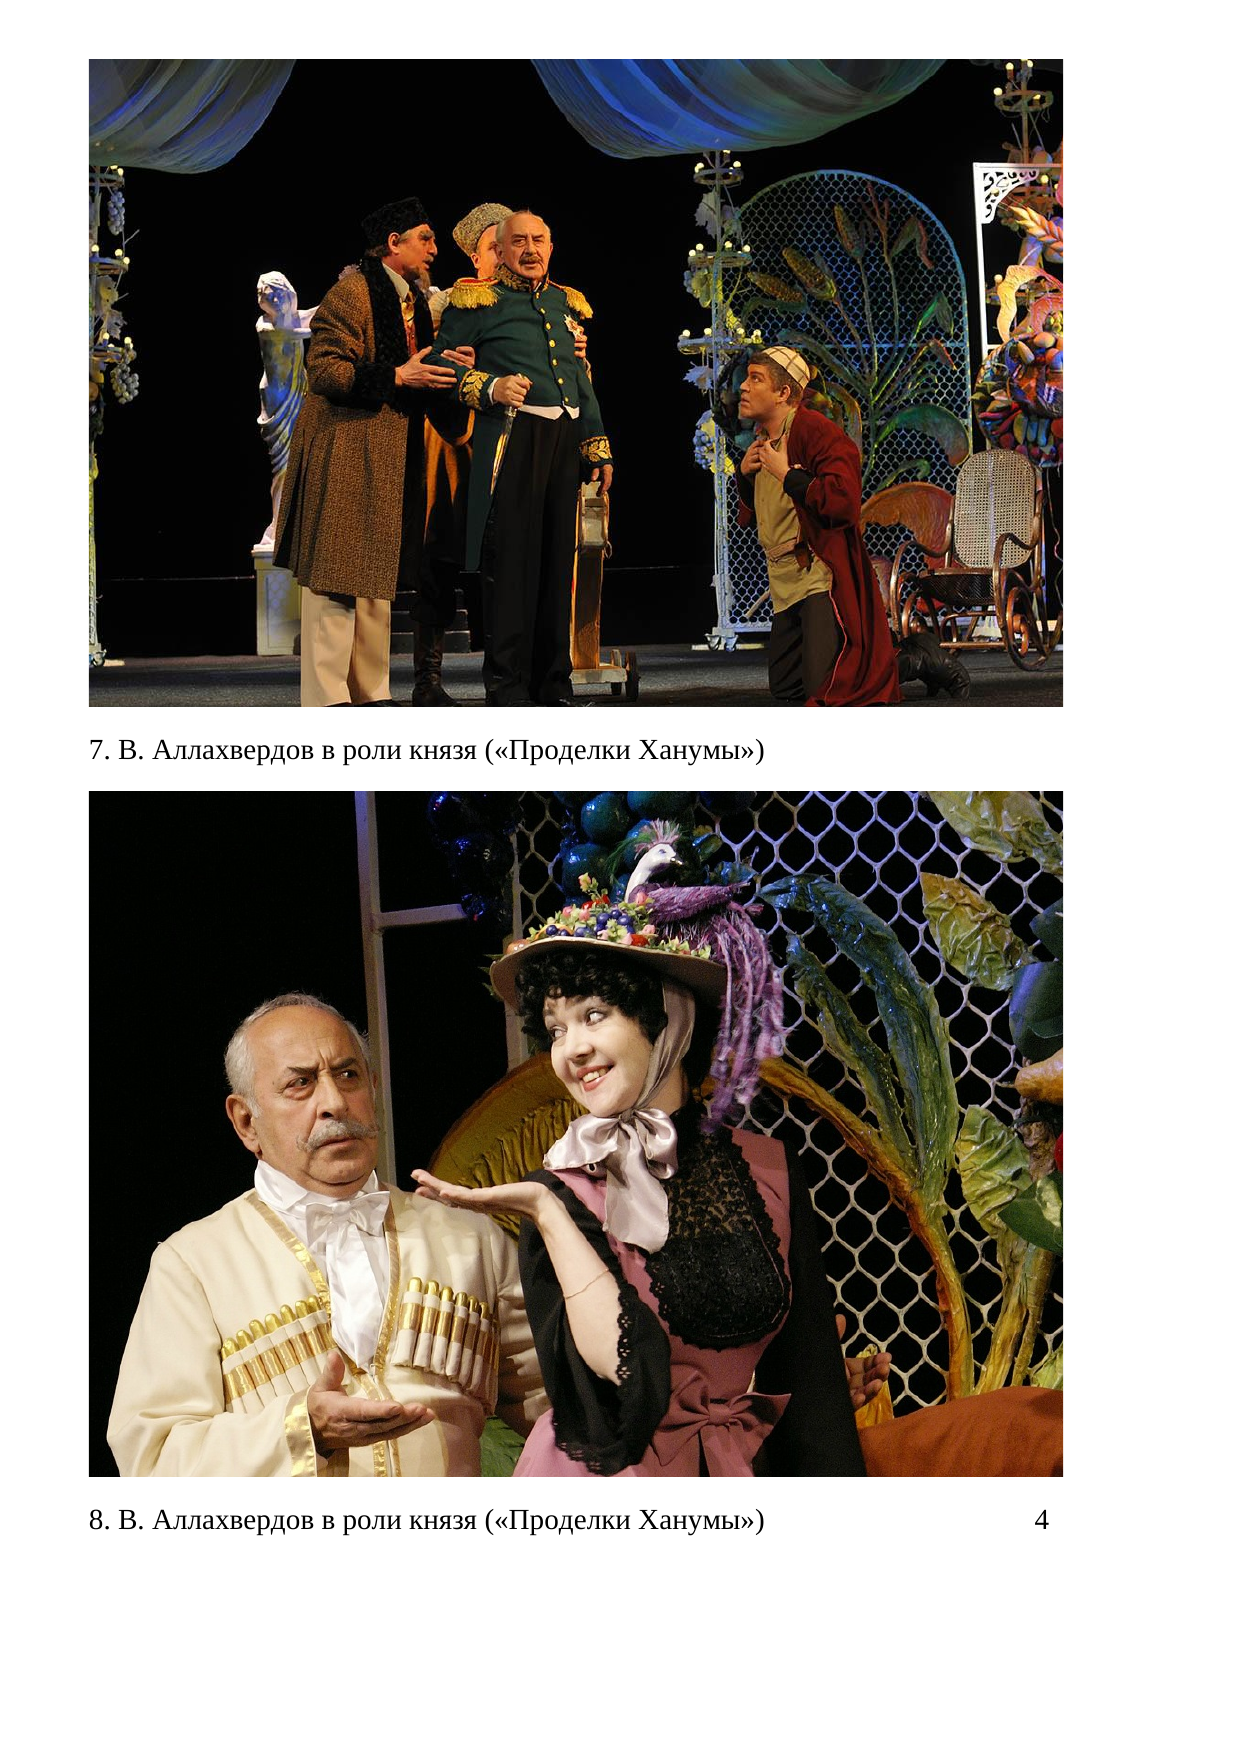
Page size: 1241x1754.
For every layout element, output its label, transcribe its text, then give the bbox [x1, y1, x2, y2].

picture [88, 791, 1064, 1477]
text 8. В. Аллахвердов в роли князя («Проделки Ханумы») 4 [89, 1502, 1152, 1536]
text 7. В. Аллахвердов в роли князя («Проделки Ханумы») [89, 732, 1152, 766]
picture [88, 59, 1064, 707]
